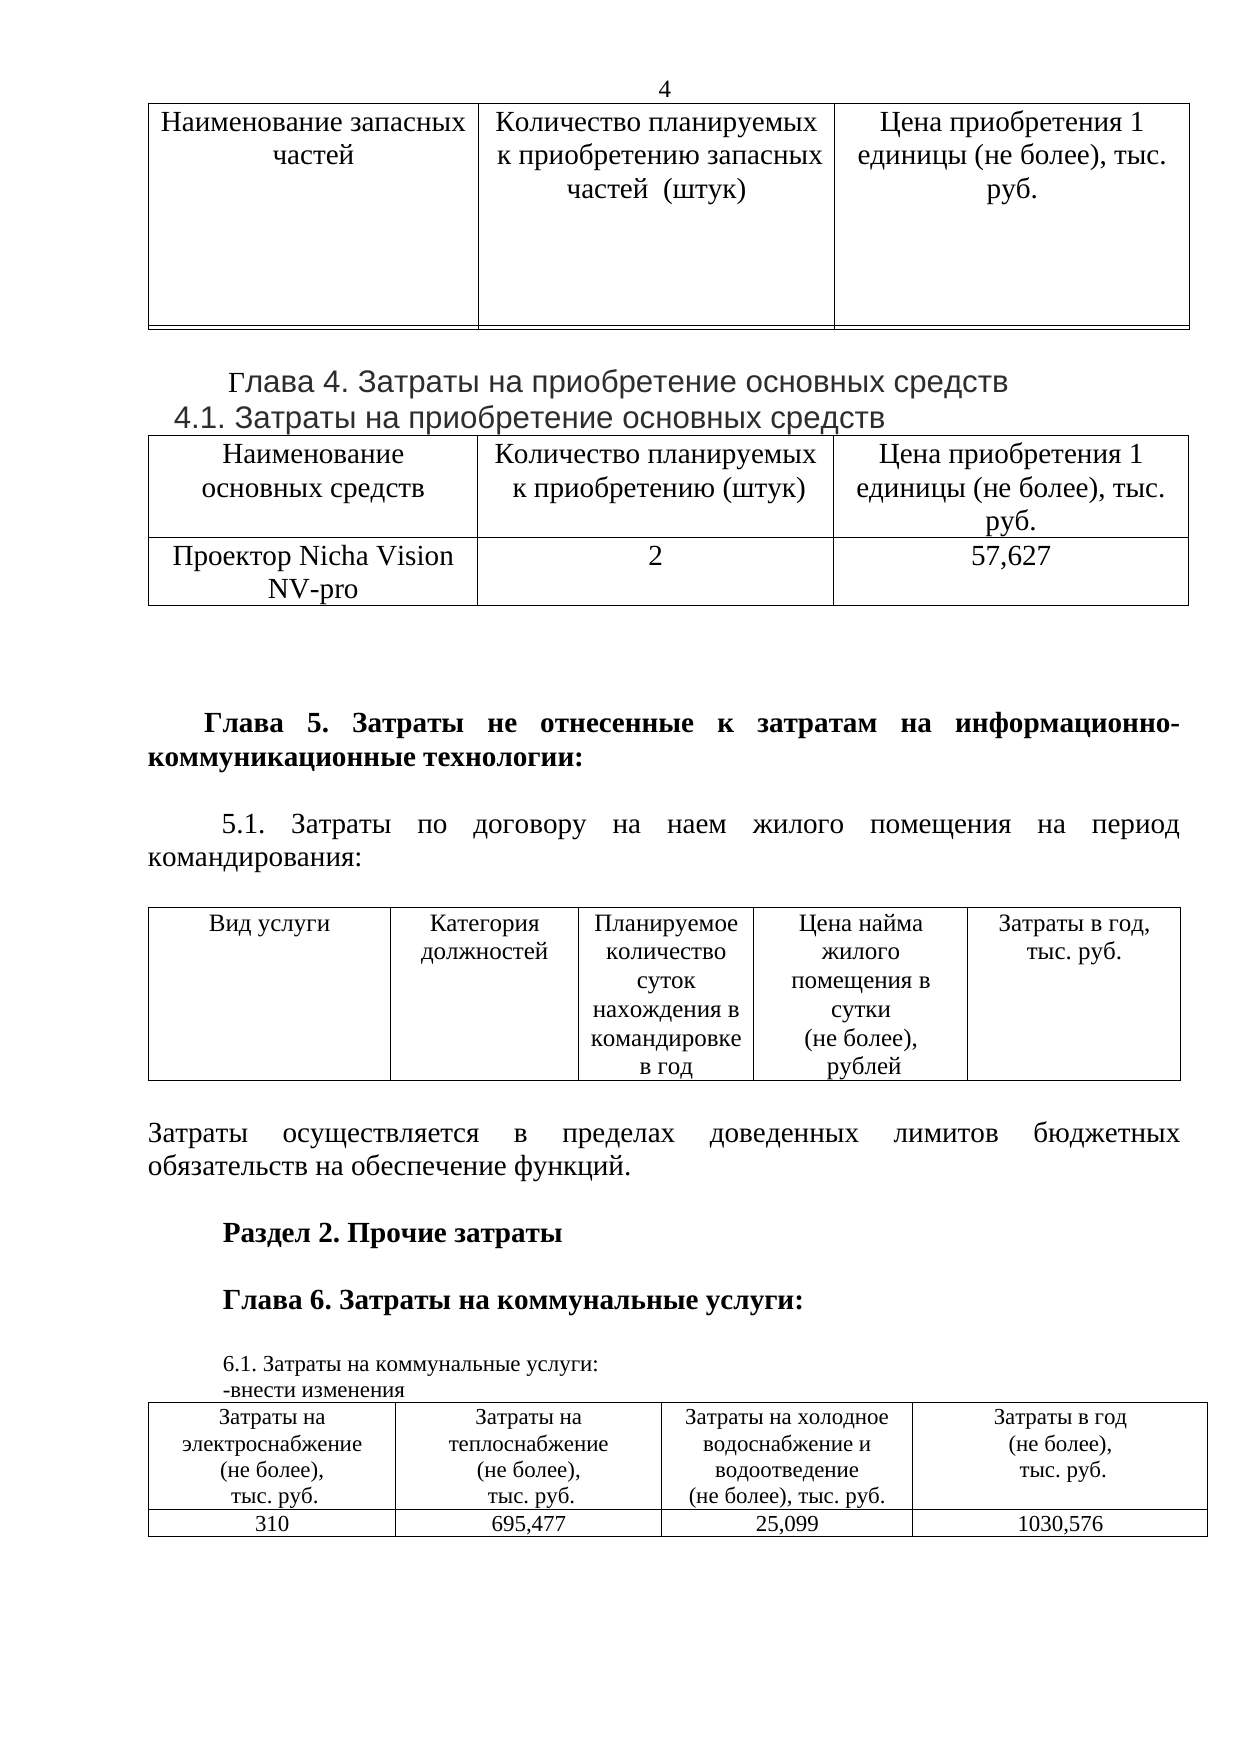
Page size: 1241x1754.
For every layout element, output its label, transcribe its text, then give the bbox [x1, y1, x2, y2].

text -внести изменения [148, 1376, 1181, 1402]
table_header Цена найма жилого помещения в сутки (не более), рублей [754, 908, 967, 1080]
table_header Количество планируемых к приобретению (штук) [478, 436, 833, 537]
table_header Затраты на теплоснабжение (не более), тыс. руб. [396, 1403, 661, 1509]
table_header Количество планируемых к приобретению запасных частей (штук) [479, 104, 834, 325]
text Глава 6. Затраты на коммунальные услуги: [148, 1282, 1181, 1316]
table_header Вид услуги [149, 908, 390, 1080]
text Глава 5. Затраты не отнесенные к затратам на информационно-коммуникационные технологии: [148, 705, 1181, 772]
table_cell 25,099 [662, 1510, 912, 1536]
text 6.1. Затраты на коммунальные услуги: [148, 1349, 1181, 1376]
table_header Цена приобретения 1 единицы (не более), тыс. руб. [834, 436, 1188, 537]
table_header Цена приобретения 1 единицы (не более), тыс. руб. [835, 104, 1189, 325]
table_cell 1030,576 [913, 1510, 1207, 1536]
table_header Наименование запасных частей [149, 104, 478, 325]
text Глава 4. Затраты на приобретение основных средств 4.1. Затраты на приобретение основных средств [148, 363, 1181, 435]
table_header Категория должностей [391, 908, 578, 1080]
text Раздел 2. Прочие затраты [148, 1215, 1181, 1249]
table_header Затраты на электроснабжение (не более), тыс. руб. [149, 1403, 395, 1509]
table_header Планируемое количество суток нахождения в командировке в год [579, 908, 753, 1080]
table_header Наименование основных средств [149, 436, 477, 537]
table_cell 310 [149, 1510, 395, 1536]
table_cell 57,627 [834, 538, 1188, 605]
table_header Затраты в год, тыс. руб. [968, 908, 1180, 1080]
table_cell 2 [478, 538, 833, 605]
text Затраты осуществляется в пределах доведенных лимитов бюджетных обязательств на обеспечение функций. [148, 1115, 1181, 1182]
table_header Затраты в год (не более), тыс. руб. [913, 1403, 1207, 1509]
text 5.1. Затраты по договору на наем жилого помещения на период командирования: [148, 806, 1181, 873]
table_cell Проектор Nicha Vision NV-pro [149, 538, 477, 605]
table_cell 695,477 [396, 1510, 661, 1536]
table_header Затраты на холодное водоснабжение и водоотведение (не более), тыс. руб. [662, 1403, 912, 1509]
